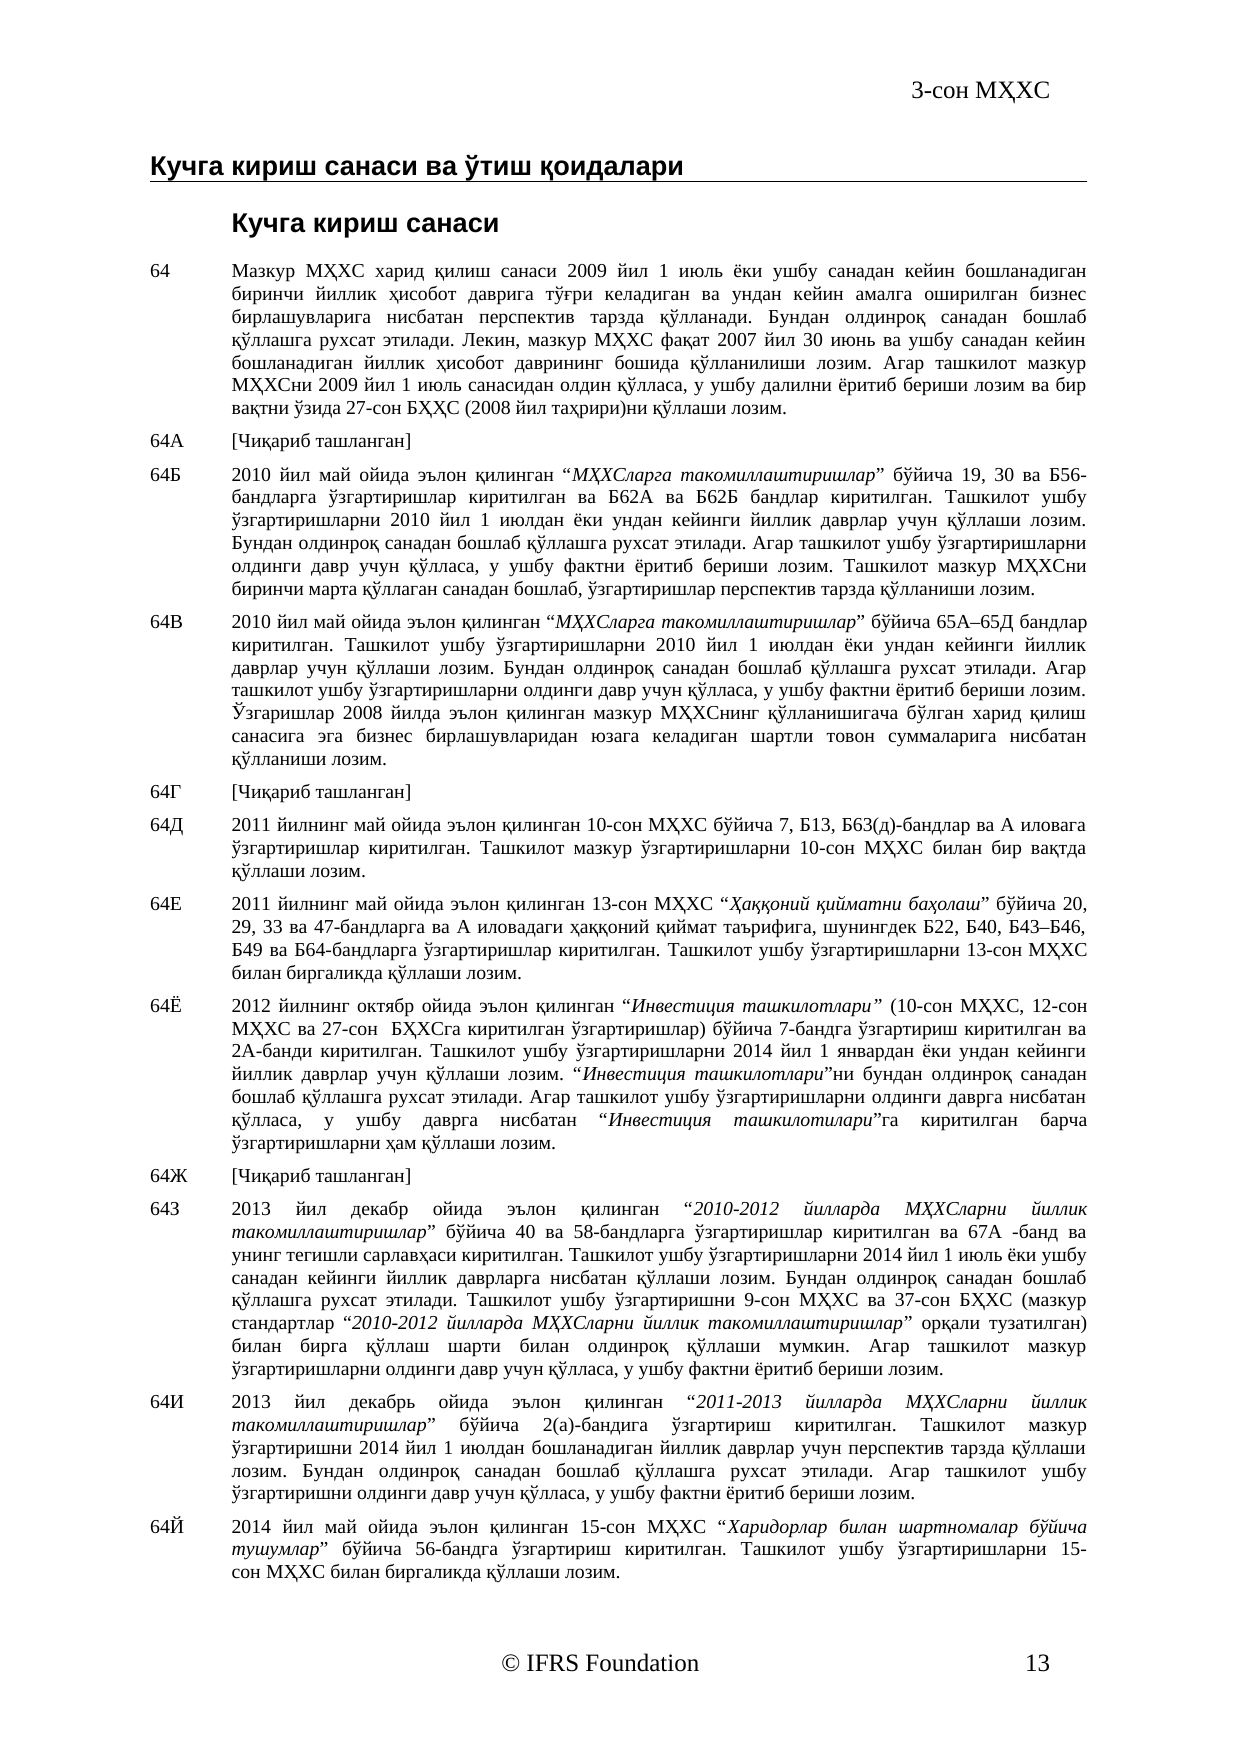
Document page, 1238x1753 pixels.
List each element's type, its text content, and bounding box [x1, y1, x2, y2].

text 64Й 2014 йил май ойида эълон қилинган 15-сон МҲХС “Харидорлар билан шартномалар бўйича тушумлар” бўйича 56-бандга ўзгартириш киритилган. Ташкилот ушбу ўзгартиришларни 15-сон МҲХС билан биргаликда қўллаши лозим. [150, 1514, 1087, 1583]
text Кучга кириш санаси ва ўтиш қоидалари [150, 150, 1087, 181]
text 64Г [Чиқариб ташланган] [150, 780, 1087, 803]
text Кучга кириш санаси [231, 207, 1087, 238]
text 64Е 2011 йилнинг май ойида эълон қилинган 13-сон МҲХС “Ҳаққоний қийматни баҳолаш” бўйича 20, 29, 33 ва 47-бандларга ва А иловадаги ҳаққоний қиймат таърифига, шунингдек Б22, Б40, Б43–Б46, Б49 ва Б64-бандларга ўзгартиришлар киритилган. Ташкилот ушбу ўзгартиришларни 13-сон МҲХС билан биргаликда қўллаши лозим. [150, 892, 1087, 983]
text 64 Мазкур МҲХС харид қилиш санаси 2009 йил 1 июль ёки ушбу санадан кейин бошланадиган биринчи йиллик ҳисобот даврига тўғри келадиган ва ундан кейин амалга оширилган бизнес бирлашувларига нисбатан перспектив тарзда қўлланади. Бундан олдинроқ санадан бошлаб қўллашга рухсат этилади. Лекин, мазкур МҲХС фақат 2007 йил 30 июнь ва ушбу санадан кейин бошланадиган йиллик ҳисобот даврининг бошида қўлланилиши лозим. Агар ташкилот мазкур МҲХСни 2009 йил 1 июль санасидан олдин қўлласа, у ушбу далилни ёритиб бериши лозим ва бир вақтни ўзида 27-сон БҲҲС (2008 йил таҳрири)ни қўллаши лозим. [150, 259, 1087, 419]
text 64И 2013 йил декабрь ойида эълон қилинган “2011-2013 йилларда МҲХСларни йиллик такомиллаштиришлар” бўйича 2(а)-бандига ўзгартириш киритилган. Ташкилот мазкур ўзгартиришни 2014 йил 1 июлдан бошланадиган йиллик даврлар учун перспектив тарзда қўллаши лозим. Бундан олдинроқ санадан бошлаб қўллашга рухсат этилади. Агар ташкилот ушбу ўзгартиришни олдинги давр учун қўлласа, у ушбу фактни ёритиб бериши лозим. [150, 1390, 1087, 1504]
text 64Ё 2012 йилнинг октябр ойида эълон қилинган “Инвестиция ташкилотлари” (10-сон МҲХС, 12-сон МҲХС ва 27-сон БҲХСга киритилган ўзгартиришлар) бўйича 7-бандга ўзгартириш киритилган ва 2А-банди киритилган. Ташкилот ушбу ўзгартиришларни 2014 йил 1 январдан ёки ундан кейинги йиллик даврлар учун қўллаши лозим. “Инвестиция ташкилотлари”ни бундан олдинроқ санадан бошлаб қўллашга рухсат этилади. Агар ташкилот ушбу ўзгартиришларни олдинги даврга нисбатан қўлласа, у ушбу даврга нисбатан “Инвестиция ташкилотилари”га киритилган барча ўзгартиришларни ҳам қўллаши лозим. [150, 994, 1087, 1153]
text 64Ж [Чиқариб ташланган] [150, 1164, 1087, 1187]
text 64Б 2010 йил май ойида эълон қилинган “МҲХСларга такомиллаштиришлар” бўйича 19, 30 ва Б56-бандларга ўзгартиришлар киритилган ва Б62А ва Б62Б бандлар киритилган. Ташкилот ушбу ўзгартиришларни 2010 йил 1 июлдан ёки ундан кейинги йиллик даврлар учун қўллаши лозим. Бундан олдинроқ санадан бошлаб қўллашга рухсат этилади. Агар ташкилот ушбу ўзгартиришларни олдинги давр учун қўлласа, у ушбу фактни ёритиб бериши лозим. Ташкилот мазкур МҲХСни биринчи марта қўллаган санадан бошлаб, ўзгартиришлар перспектив тарзда қўлланиши лозим. [150, 463, 1087, 599]
text 64A [Чиқариб ташланган] [150, 429, 1087, 452]
text 64З 2013 йил декабр ойида эълон қилинган “2010-2012 йилларда МҲХСларни йиллик такомиллаштиришлар” бўйича 40 ва 58-бандларга ўзгартиришлар киритилган ва 67А -банд ва унинг тегишли сарлавҳаси киритилган. Ташкилот ушбу ўзгартиришларни 2014 йил 1 июль ёки ушбу санадан кейинги йиллик даврларга нисбатан қўллаши лозим. Бундан олдинроқ санадан бошлаб қўллашга рухсат этилади. Ташкилот ушбу ўзгартиришни 9-сон МҲХС ва 37-сон БҲХС (мазкур стандартлар “2010-2012 йилларда МҲХСларни йиллик такомиллаштиришлар” орқали тузатилган) билан бирга қўллаш шарти билан олдинроқ қўллаши мумкин. Агар ташкилот мазкур ўзгартиришларни олдинги давр учун қўлласа, у ушбу фактни ёритиб бериши лозим. [150, 1197, 1087, 1380]
text 64В 2010 йил май ойида эълон қилинган “МҲХСларга такомиллаштиришлар” бўйича 65A–65Д бандлар киритилган. Ташкилот ушбу ўзгартиришларни 2010 йил 1 июлдан ёки ундан кейинги йиллик даврлар учун қўллаши лозим. Бундан олдинроқ санадан бошлаб қўллашга рухсат этилади. Агар ташкилот ушбу ўзгартиришларни олдинги давр учун қўлласа, у ушбу фактни ёритиб бериши лозим. Ўзгаришлар 2008 йилда эълон қилинган мазкур МҲХСнинг қўлланишигача бўлган харид қилиш санасига эга бизнес бирлашувларидан юзага келадиган шартли товон суммаларига нисбатан қўлланиши лозим. [150, 610, 1087, 770]
text 64Д 2011 йилнинг май ойида эълон қилинган 10-сон МҲХС бўйича 7, Б13, Б63(д)-бандлар ва А иловага ўзгартиришлар киритилган. Ташкилот мазкур ўзгартиришларни 10-сон МҲХС билан бир вақтда қўллаши лозим. [150, 813, 1087, 882]
